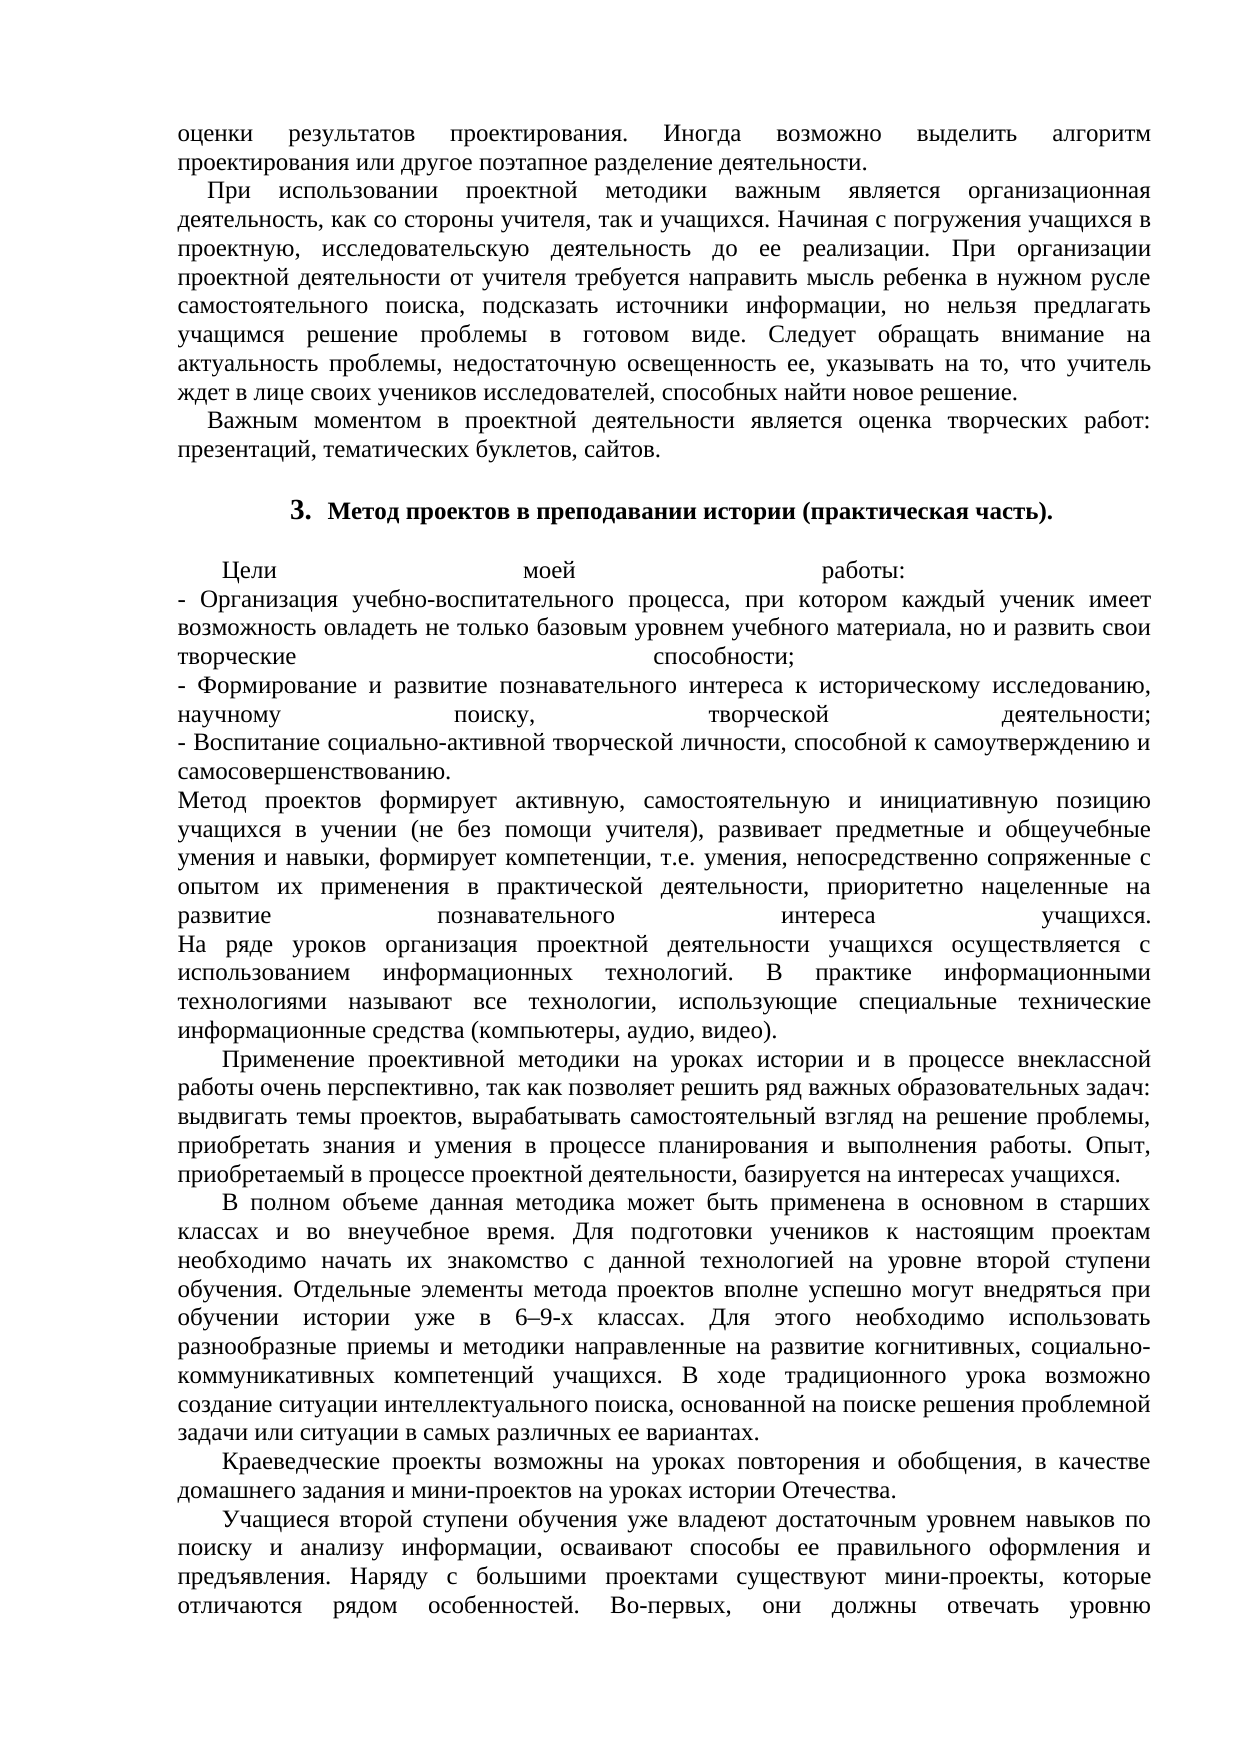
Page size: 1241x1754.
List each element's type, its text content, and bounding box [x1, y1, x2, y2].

text Краеведческие проекты возможны на уроках повторения и обобщения, в качестве домашнего задания и мини-проектов на уроках истории Отечества. [177, 1446, 1152, 1504]
list Метод проектов в преподавании истории (практическая часть). [290, 492, 1152, 526]
text Цели моей работы: - Организация учебно-воспитательного процесса, при котором каждый ученик имеет возможность овладеть не только базовым уровнем учебного материала, но и развить свои творческие способности; - Формирование и развитие познавательного интереса к историческому исследованию, научному поиску, творческой деятельности; - Воспитание социально-активной творческой личности, способной к самоутверждению и самосовершенствованию. Метод проектов формирует активную, самостоятельную и инициативную позицию учащихся в учении (не без помощи учителя), развивает предметные и общеучебные умения и навыки, формирует компетенции, т.е. умения, непосредственно сопряженные с опытом их применения в практической деятельности, приоритетно нацеленные на развитие познавательного интереса учащихся. На ряде уроков организация проектной деятельности учащихся осуществляется с использованием информационных технологий. В практике информационными технологиями называют все технологии, использующие специальные технические информационные средства (компьютеры, аудио, видео). [177, 555, 1152, 1044]
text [177, 1504, 1152, 1619]
text Применение проективной методики на уроках истории и в процессе внеклассной работы очень перспективно, так как позволяет решить ряд важных образовательных задач: выдвигать темы проектов, вырабатывать самостоятельный взгляд на решение проблемы, приобретать знания и умения в процессе планирования и выполнения работы. Опыт, приобретаемый в процессе проектной деятельности, базируется на интересах учащихся. [177, 1044, 1152, 1187]
text Важным моментом в проектной деятельности является оценка творческих работ: презентаций, тематических буклетов, сайтов. [177, 406, 1152, 463]
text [177, 118, 1152, 176]
text В полном объеме данная методика может быть применена в основном в старших классах и во внеучебное время. Для подготовки учеников к настоящим проектам необходимо начать их знакомство с данной технологией на уровне второй ступени обучения. Отдельные элементы метода проектов вполне успешно могут внедряться при обучении истории уже в 6–9-х классах. Для этого необходимо использовать разнообразные приемы и методики направленные на развитие когнитивных, социально-коммуникативных компетенций учащихся. В ходе традиционного урока возможно создание ситуации интеллектуального поиска, основанной на поиске решения проблемной задачи или ситуации в самых различных ее вариантах. [177, 1187, 1152, 1446]
text При использовании проектной методики важным является организационная деятельность, как со стороны учителя, так и учащихся. Начиная с погружения учащихся в проектную, исследовательскую деятельность до ее реализации. При организации проектной деятельности от учителя требуется направить мысль ребенка в нужном русле самостоятельного поиска, подсказать источники информации, но нельзя предлагать учащимся решение проблемы в готовом виде. Следует обращать внимание на актуальность проблемы, недостаточную освещенность ее, указывать на то, что учитель ждет в лице своих учеников исследователей, способных найти новое решение. [177, 176, 1152, 406]
